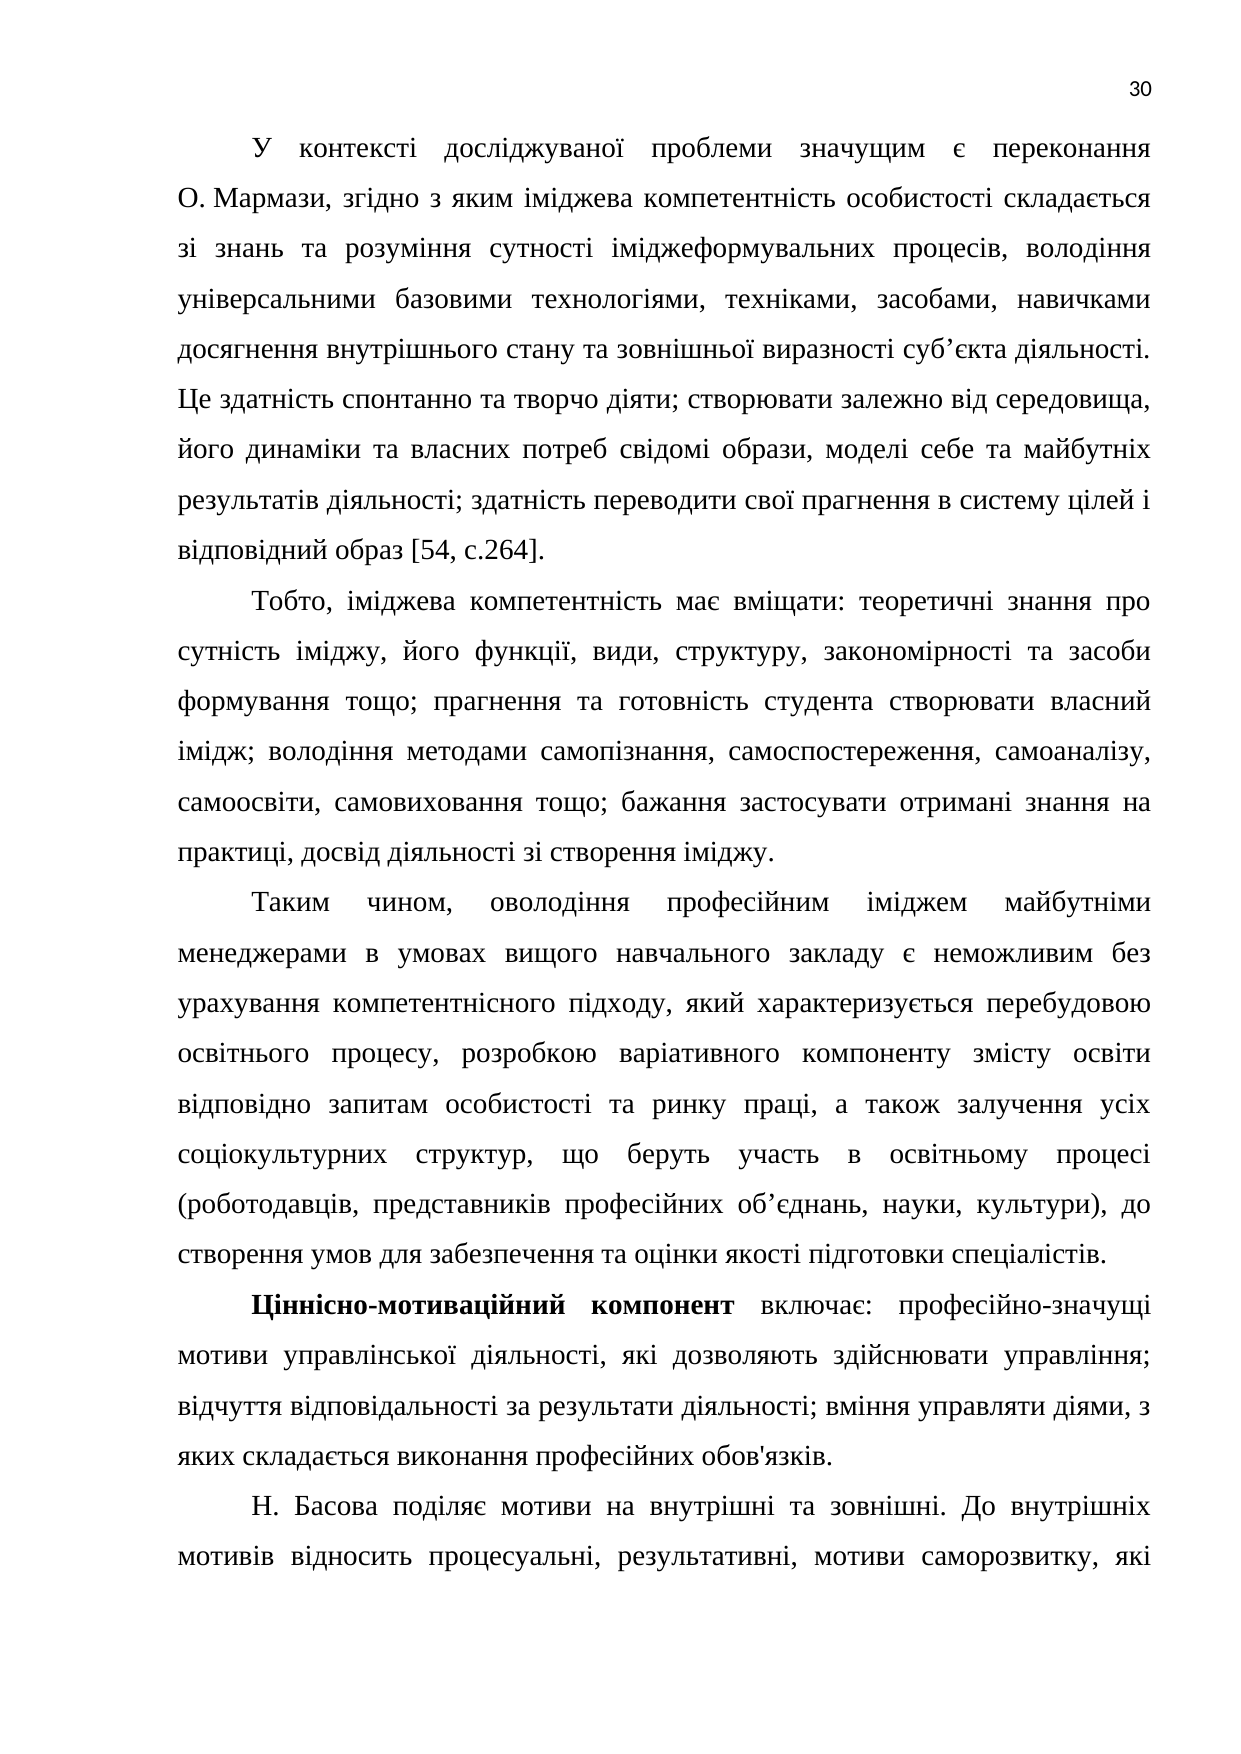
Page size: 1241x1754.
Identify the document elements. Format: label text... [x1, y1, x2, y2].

text Тобто, іміджева компетентність має вміщати: теоретичні знання про сутність іміджу, його функції, види, структуру, закономірності та засоби формування тощо; прагнення та готовність студента створювати власний імідж; володіння методами самопізнання, самоспостереження, самоаналізу, самоосвіти, самовиховання тощо; бажання застосувати отримані знання на практиці, досвід діяльності зі створення іміджу. [177, 583, 1152, 868]
text У контексті досліджуваної проблеми значущим є переконання О. Мармази, згідно з яким іміджева компетентність особистості складається зі знань та розуміння сутності іміджеформувальних процесів, володіння універсальними базовими технологіями, техніками, засобами, навичками досягнення внутрішнього стану та зовнішньої виразності суб’єкта діяльності. Це здатність спонтанно та творчо діяти; створювати залежно від середовища, його динаміки та власних потреб свідомі образи, моделі себе та майбутніх результатів діяльності; здатність переводити свої прагнення в систему цілей і відповідний образ [54, с.264]. [177, 130, 1152, 566]
text Ціннісно-мотиваційний компонент включає: професійно-значущі мотиви управлінської діяльності, які дозволяють здійснювати управління; відчуття відповідальності за результати діяльності; вміння управляти діями, з яких складається виконання професійних обов'язків. [177, 1287, 1152, 1471]
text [177, 1488, 1152, 1572]
text Таким чином, оволодіння професійним іміджем майбутніми менеджерами в умовах вищого навчального закладу є неможливим без урахування компетентнісного підходу, який характеризується перебудовою освітнього процесу, розробкою варіативного компоненту змісту освіти відповідно запитам особистості та ринку праці, а також залучення усіх соціокультурних структур, що беруть участь в освітньому процесі (роботодавців, представників професійних об’єднань, науки, культури), до створення умов для забезпечення та оцінки якості підготовки спеціалістів. [177, 884, 1152, 1270]
